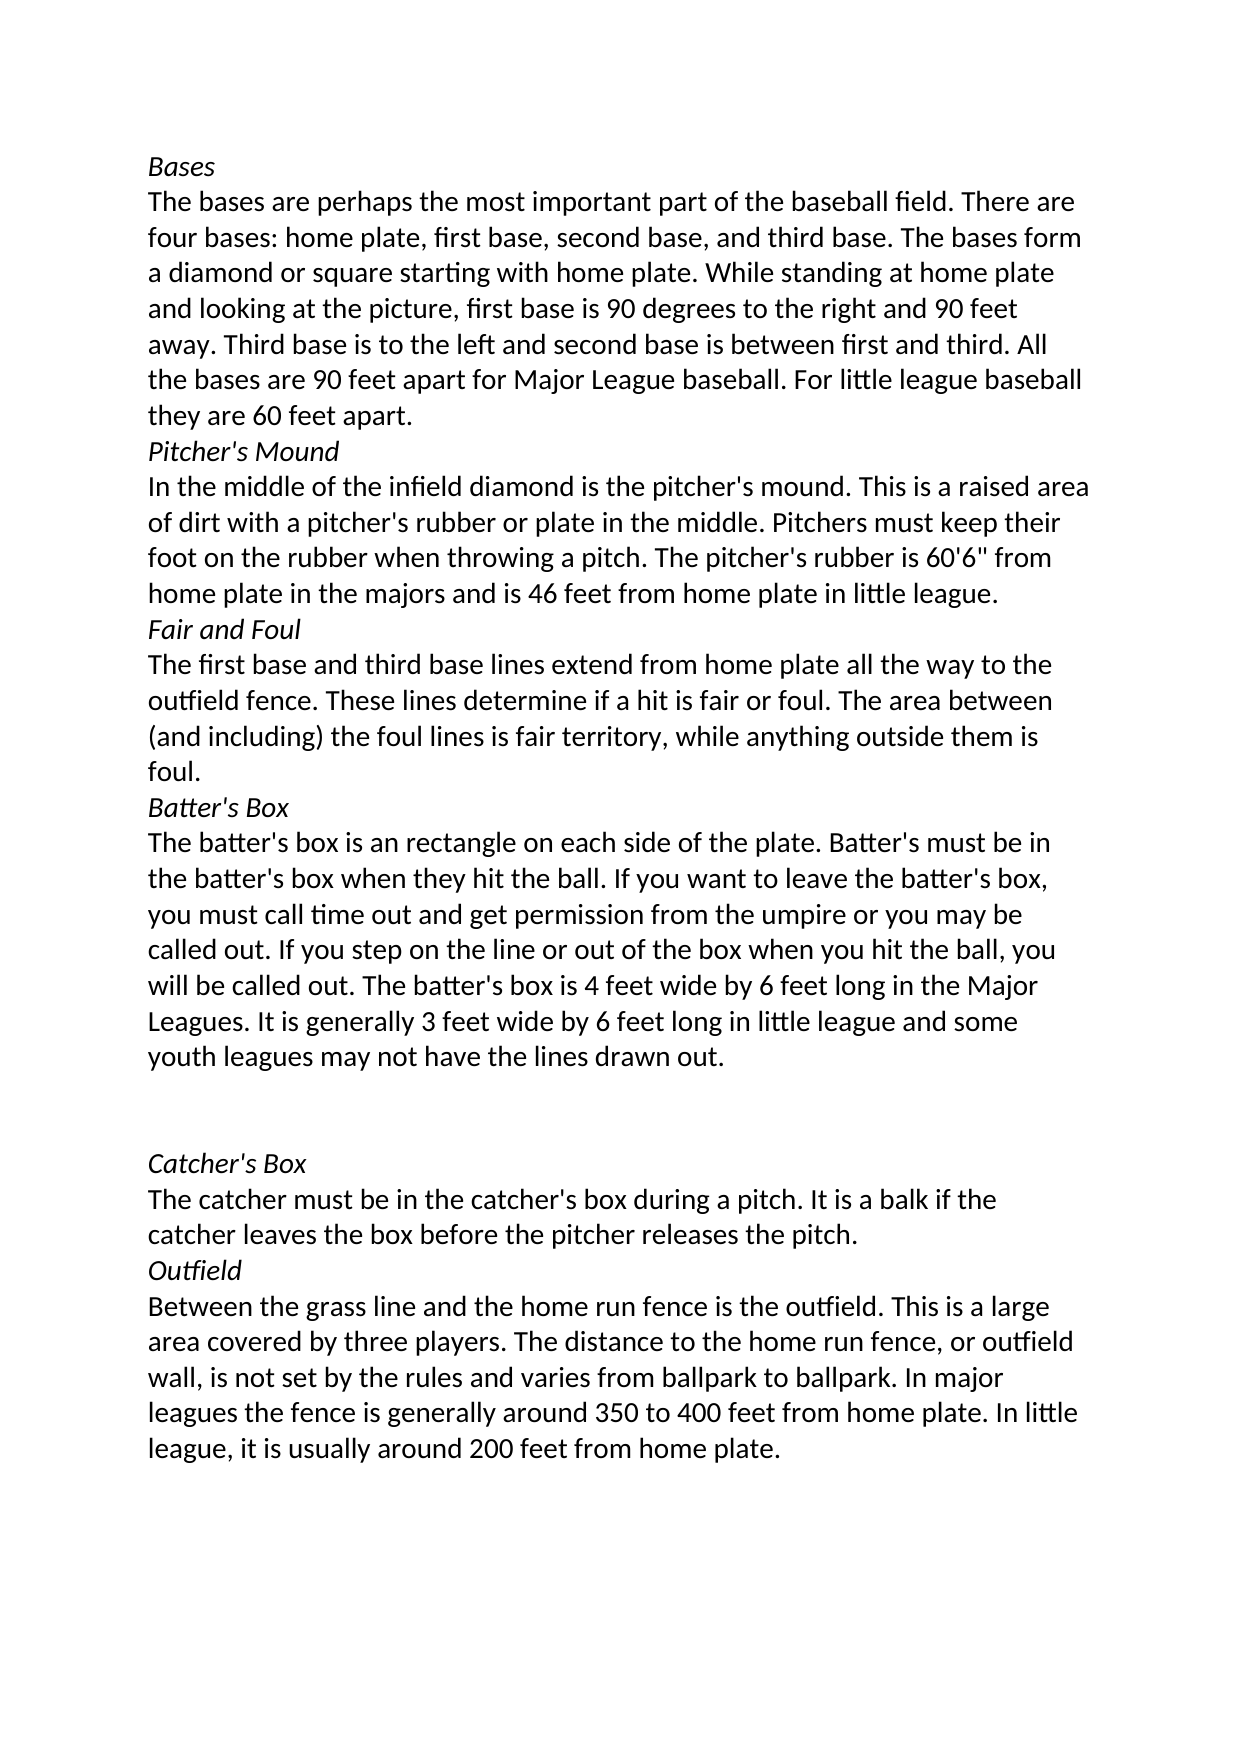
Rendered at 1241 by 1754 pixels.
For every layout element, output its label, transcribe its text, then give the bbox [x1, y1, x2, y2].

text The first base and third base lines extend from home plate all the way to the outfield fence. These lines determine if a hit is fair or foul. The area between (and including) the foul lines is fair territory, while anything outside them is foul. [148, 646, 1093, 789]
text Pitcher's Mound [148, 433, 1093, 468]
text The batter's box is an rectangle on each side of the plate. Batter's must be in the batter's box when they hit the ball. If you want to leave the batter's box, you must call time out and get permission from the umpire or you may be called out. If you step on the line or out of the box when you hit the ball, you will be called out. The batter's box is 4 feet wide by 6 feet long in the Major Leagues. It is generally 3 feet wide by 6 feet long in little league and some youth leagues may not have the lines drawn out. [148, 824, 1093, 1074]
text Outfield [148, 1252, 1093, 1288]
text The catcher must be in the catcher's box during a pitch. It is a balk if the catcher leaves the box before the pitcher releases the pitch. [148, 1181, 1093, 1252]
text The bases are perhaps the most important part of the baseball field. There are four bases: home plate, first base, second base, and third base. The bases form a diamond or square starting with home plate. While standing at home plate and looking at the picture, first base is 90 degrees to the right and 90 feet away. Third base is to the left and second base is between first and third. All the bases are 90 feet apart for Major League baseball. For little league baseball they are 60 feet apart. [148, 183, 1093, 433]
text In the middle of the infield diamond is the pitcher's mound. This is a raised area of dirt with a pitcher's rubber or plate in the middle. Pitchers must keep their foot on the rubber when throwing a pitch. The pitcher's rubber is 60'6" from home plate in the majors and is 46 feet from home plate in little league. [148, 468, 1093, 611]
text Between the grass line and the home run fence is the outfield. This is a large area covered by three players. The distance to the home run fence, or outfield wall, is not set by the rules and varies from ballpark to ballpark. In major leagues the fence is generally around 350 to 400 feet from home plate. In little league, it is usually around 200 feet from home plate. [148, 1288, 1093, 1466]
text Catcher's Box [148, 1145, 1093, 1181]
text Bases [148, 148, 1093, 183]
text Batter's Box [148, 789, 1093, 824]
text Fair and Foul [148, 611, 1093, 646]
